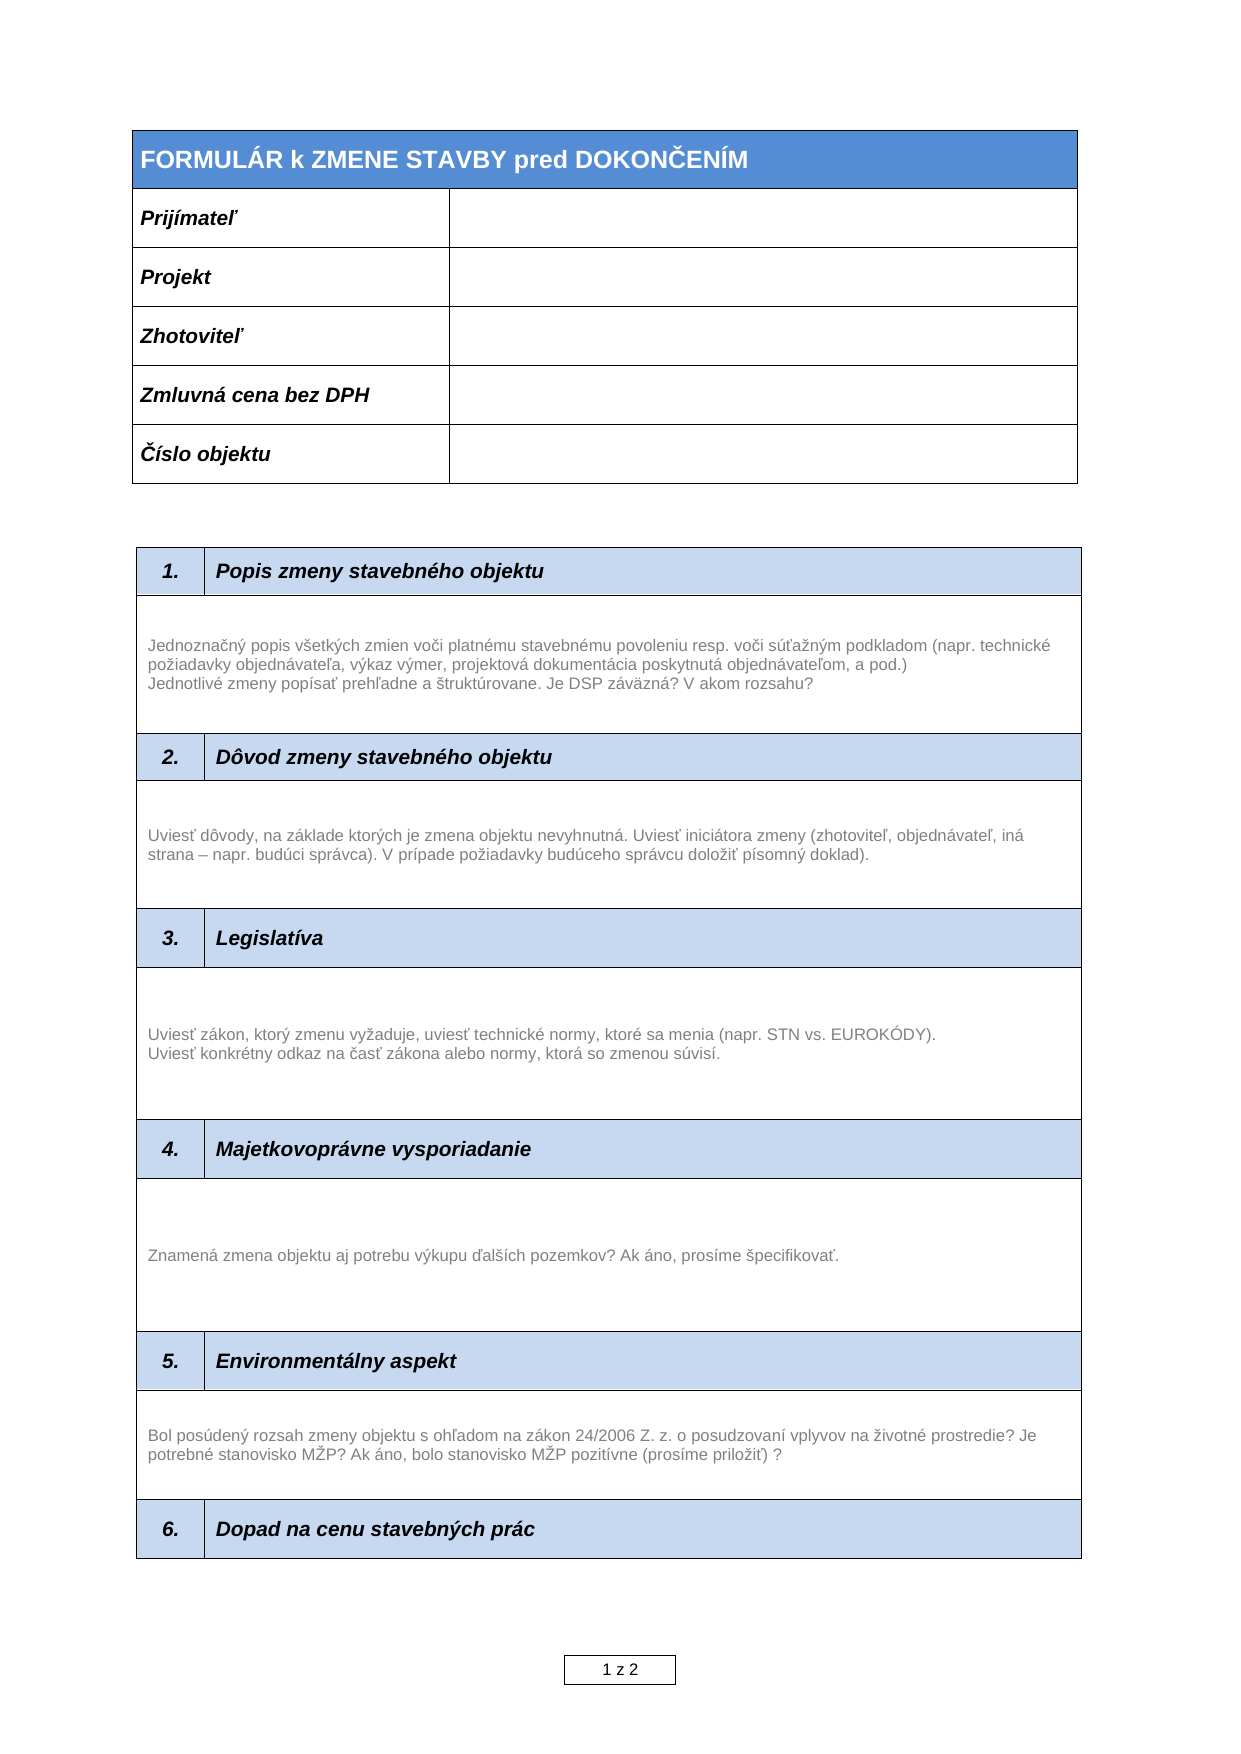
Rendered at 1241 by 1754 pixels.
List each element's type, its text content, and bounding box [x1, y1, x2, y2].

table_cell Dopad na cenu stavebných prác [205, 1500, 1081, 1558]
table_cell 5. [137, 1332, 204, 1389]
table_cell 3. [137, 909, 204, 967]
table_header 1. [137, 548, 204, 594]
table_cell Uviesť dôvody, na základe ktorých je zmena objektu nevyhnutná. Uviesť iniciátora zmeny (zhotoviteľ, objednávateľ, iná strana – napr. budúci správca). V prípade požiadavky budúceho správcu doložiť písomný doklad). [137, 781, 1081, 908]
table_cell [450, 248, 1077, 306]
table_cell Zmluvná cena bez DPH [133, 366, 449, 424]
table_cell 4. [137, 1120, 204, 1178]
table_cell Uviesť zákon, ktorý zmenu vyžaduje, uviesť technické normy, ktoré sa menia (napr. STN vs. EUROKÓDY). Uviesť konkrétny odkaz na časť zákona alebo normy, ktorá so zmenou súvisí. [137, 968, 1081, 1119]
table_cell [450, 307, 1077, 365]
table_cell Bol posúdený rozsah zmeny objektu s ohľadom na zákon 24/2006 Z. z. o posudzovaní vplyvov na životné prostredie? Je potrebné stanovisko MŽP? Ak áno, bolo stanovisko MŽP pozitívne (prosíme priložiť) ? [137, 1391, 1081, 1499]
table_cell [450, 366, 1077, 424]
table_cell Prijímateľ [133, 189, 449, 247]
table_cell [450, 189, 1077, 247]
table_cell Legislatíva [205, 909, 1081, 967]
table_cell Jednoznačný popis všetkých zmien voči platnému stavebnému povoleniu resp. voči súťažným podkladom (napr. technické požiadavky objednávateľa, výkaz výmer, projektová dokumentácia poskytnutá objednávateľom, a pod.) Jednotlivé zmeny popísať prehľadne a štruktúrovane. Je DSP záväzná? V akom rozsahu? [137, 596, 1081, 733]
table_cell [450, 425, 1077, 483]
table_cell Dôvod zmeny stavebného objektu [205, 734, 1081, 780]
table_cell 6. [137, 1500, 204, 1558]
table_cell Znamená zmena objektu aj potrebu výkupu ďalších pozemkov? Ak áno, prosíme špecifikovať. [137, 1179, 1081, 1331]
table_cell Environmentálny aspekt [205, 1332, 1081, 1389]
table_cell Zhotoviteľ [133, 307, 449, 365]
table_header FORMULÁR k ZMENE STAVBY pred DOKONČENÍM [133, 131, 1077, 188]
table_cell Projekt [133, 248, 449, 306]
table_cell 2. [137, 734, 204, 780]
table_cell Číslo objektu [133, 425, 449, 483]
table_header Popis zmeny stavebného objektu [205, 548, 1081, 594]
table_cell Majetkovoprávne vysporiadanie [205, 1120, 1081, 1178]
